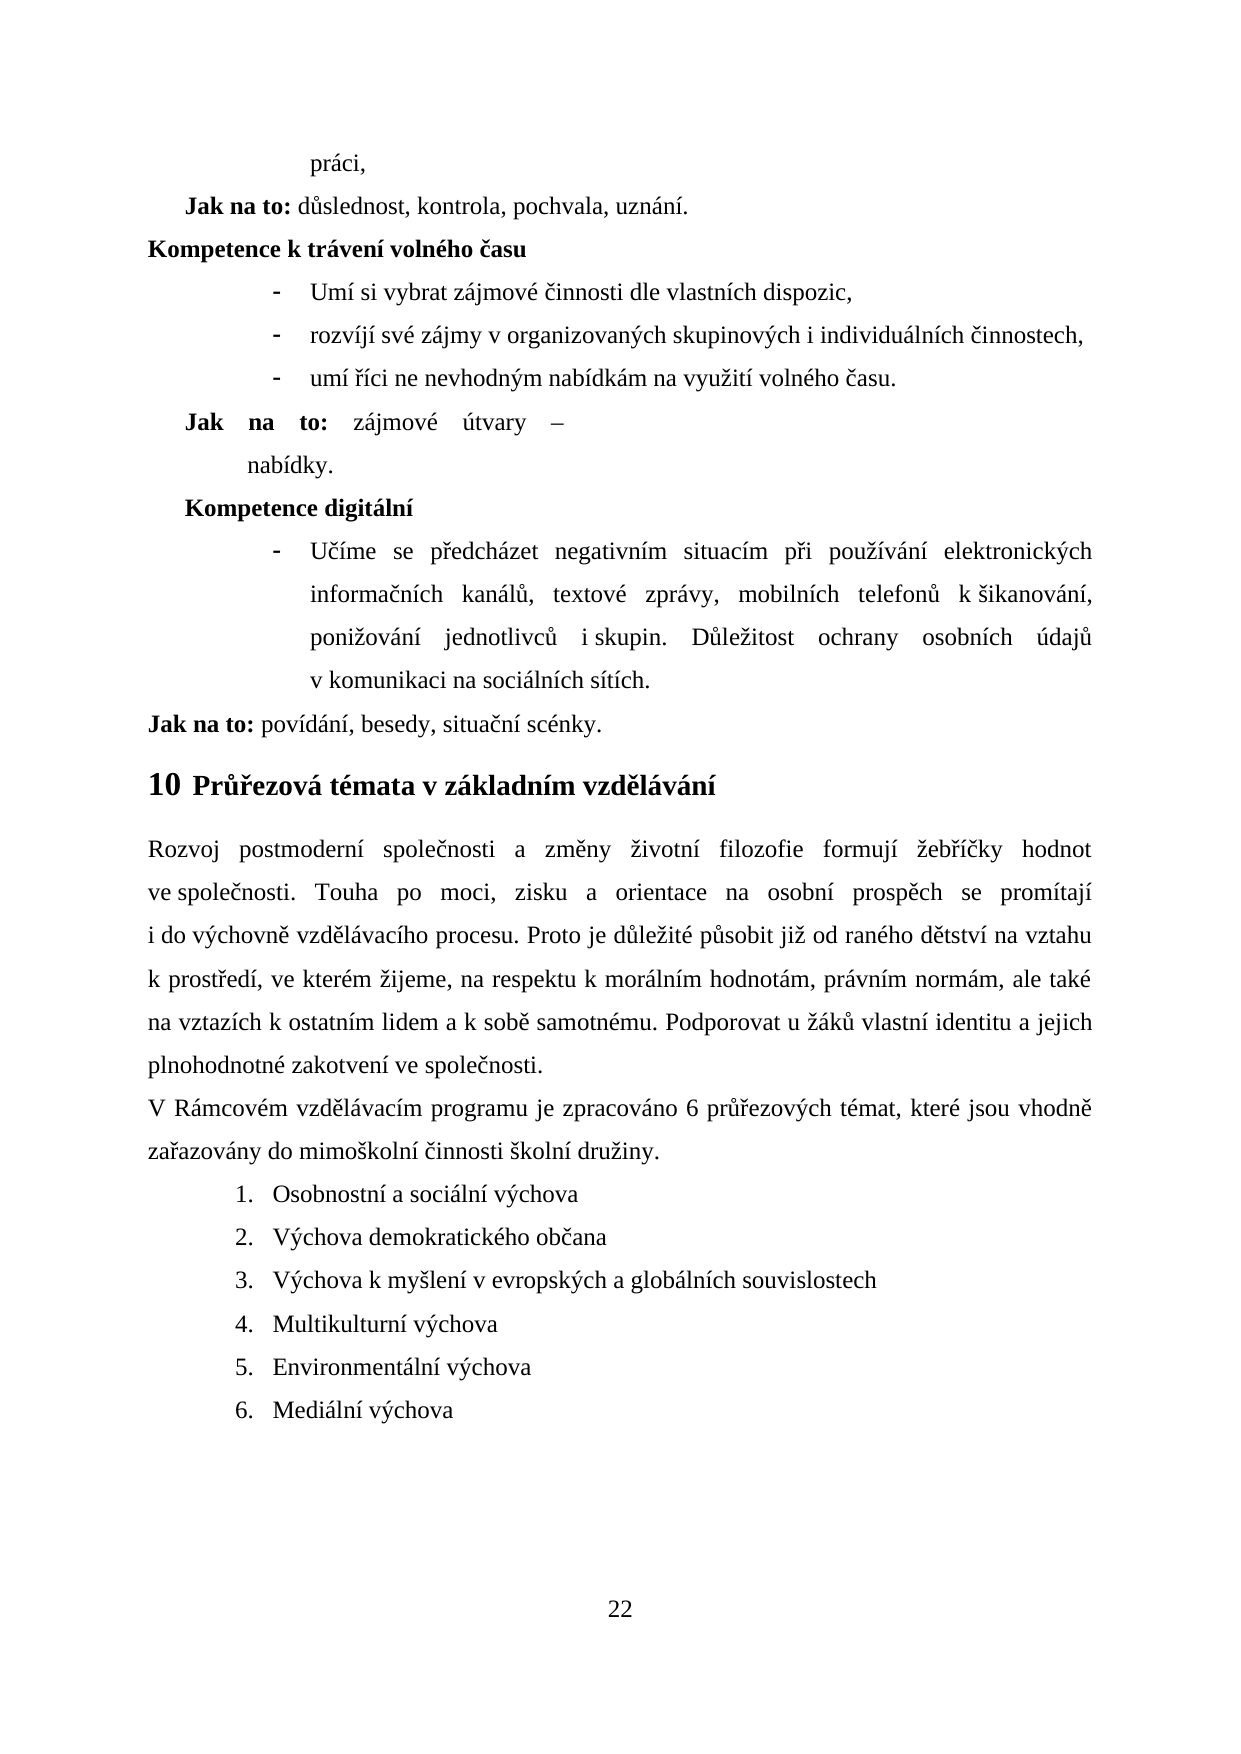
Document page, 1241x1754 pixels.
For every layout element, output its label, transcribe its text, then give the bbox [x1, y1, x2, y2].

list Umí si vybrat zájmové činnosti dle vlastních dispozic, [272, 277, 1093, 306]
text V Rámcovém vzdělávacím programu je zpracováno 6 průřezových témat, které jsou vhodně zařazovány do mimoškolní činnosti školní družiny. [148, 1093, 1093, 1165]
text Jak na to: důslednost, kontrola, pochvala, uznání. [184, 191, 1042, 219]
list Environmentální výchova [235, 1352, 1093, 1381]
list rozvíjí své zájmy v organizovaných skupinových i individuálních činnostech, [272, 320, 1093, 349]
list umí říci ne nevhodným nabídkám na využití volného času. [272, 363, 1093, 392]
list Kompetence k trávení volného času [148, 234, 1093, 263]
text Kompetence digitální [184, 493, 564, 522]
list Učíme se předcházet negativním situacím při používání elektronických informačních kanálů, textové zprávy, mobilních telefonů k šikanování, ponižování jednotlivců i skupin. Důležitost ochrany osobních údajů v komunikaci na sociálních sítích. [272, 536, 1093, 694]
list Osobnostní a sociální výchova [235, 1179, 1093, 1208]
list Jak na to: povídání, besedy, situační scénky. [148, 709, 1093, 737]
list Výchova k myšlení v evropských a globálních souvislostech [235, 1266, 1093, 1294]
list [272, 148, 1093, 176]
text Jak na to: zájmové útvary – nabídky. [184, 407, 564, 478]
list Výchova demokratického občana [235, 1222, 1093, 1251]
subtitle Průřezová témata v základním vzdělávání [148, 764, 1093, 803]
list Mediální výchova [235, 1395, 1093, 1424]
list Multikulturní výchova [235, 1309, 1093, 1337]
text Rozvoj postmoderní společnosti a změny životní filozofie formují žebříčky hodnot ve společnosti. Touha po moci, zisku a orientace na osobní prospěch se promítají i do výchovně vzdělávacího procesu. Proto je důležité působit již od raného dětství na vztahu k prostředí, ve kterém žijeme, na respektu k morálním hodnotám, právním normám, ale také na vztazích k ostatním lidem a k sobě samotnému. Podporovat u žáků vlastní identitu a jejich plnohodnotné zakotvení ve společnosti. [148, 834, 1093, 1079]
